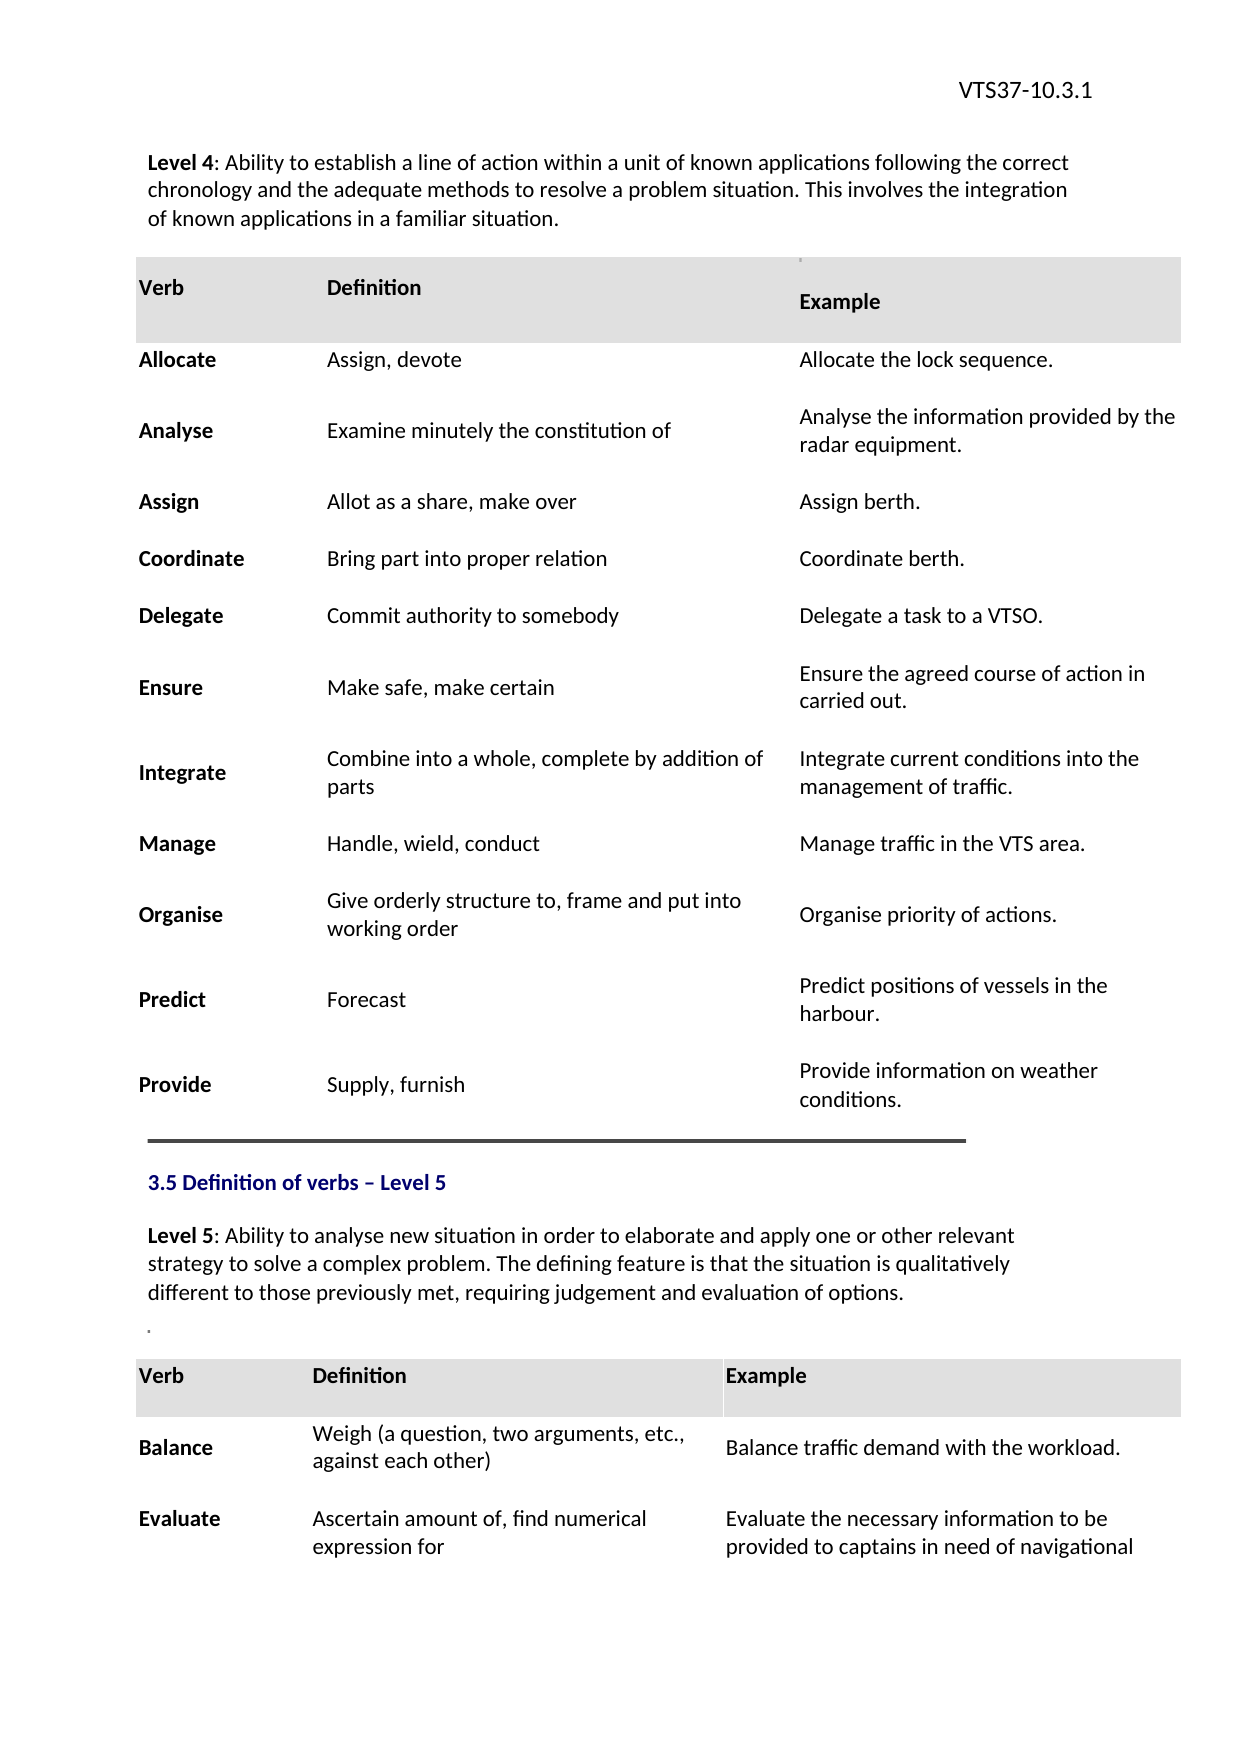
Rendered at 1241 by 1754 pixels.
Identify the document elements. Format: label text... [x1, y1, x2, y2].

table_cell Allot as a share, make over [325, 485, 797, 542]
table_cell Provide [136, 1055, 325, 1140]
table_cell Integrate [136, 742, 325, 827]
table_cell Coordinate berth. [797, 542, 1181, 599]
table_cell Evaluate [136, 1502, 310, 1587]
table_cell Allocate [136, 343, 325, 400]
table_cell Make safe, make certain [325, 657, 797, 742]
table_cell Assign [136, 485, 325, 542]
table_cell Integrate current conditions into the management of traffic. [797, 742, 1181, 827]
table_cell Delegate [136, 599, 325, 657]
table_cell Analyse [136, 400, 325, 485]
table_cell Supply, furnish [325, 1055, 797, 1139]
table_cell Provide information on weather conditions. [797, 1055, 1181, 1140]
table_cell Predict positions of vessels in the harbour. [797, 969, 1181, 1054]
table_header Definition [325, 257, 797, 343]
table_cell Organise [136, 884, 325, 969]
table_cell Assign, devote [325, 343, 797, 400]
table_cell Forecast [325, 969, 797, 1054]
text Level 5: Ability to analyse new situation in order to elaborate and apply one or other relevant strategy to solve a complex problem. The defining feature is that the situation is qualitatively different to those previously met, requiring judgement and evaluation of options. [148, 1222, 1093, 1306]
table_cell Combine into a whole, complete by addition of parts [325, 742, 797, 827]
text Level 4: Ability to establish a line of action within a unit of known applications following the correct chronology and the adequate methods to resolve a problem situation. This involves the integration of known applications in a familiar situation. [148, 148, 1093, 232]
table_cell Allocate the lock sequence. [797, 343, 1181, 400]
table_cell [310, 1502, 723, 1587]
table_cell Delegate a task to a VTSO. [797, 599, 1181, 657]
table_cell Balance [136, 1417, 310, 1502]
table_cell Organise priority of actions. [797, 884, 1181, 969]
table_cell Assign berth. [797, 485, 1181, 542]
table_header Example [724, 1359, 1181, 1417]
picture [147, 1139, 968, 1143]
table_cell Commit authority to somebody [325, 599, 797, 657]
table_cell Bring part into proper relation [325, 542, 797, 599]
table_cell Give orderly structure to, frame and put into working order [325, 884, 797, 969]
table_cell Ensure [136, 657, 325, 742]
table_cell Manage traffic in the VTS area. [797, 827, 1181, 884]
table_header Definition [310, 1359, 723, 1417]
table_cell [724, 1502, 1181, 1587]
table_header Example [797, 257, 1181, 343]
table_cell Weigh (a question, two arguments, etc., against each other) [310, 1417, 723, 1502]
table_cell Balance traffic demand with the workload. [724, 1417, 1181, 1502]
table_cell Manage [136, 827, 325, 884]
table_cell Coordinate [136, 542, 325, 599]
text 3.5 Definition of verbs – Level 5 [148, 1168, 1093, 1197]
table_cell Analyse the information provided by the radar equipment. [797, 400, 1181, 485]
table_cell Ensure the agreed course of action in carried out. [797, 657, 1181, 742]
table_cell Predict [136, 969, 325, 1054]
table_cell Examine minutely the constitution of [325, 400, 797, 485]
table_header Verb [136, 1359, 310, 1417]
table_header Verb [136, 257, 325, 343]
table_cell Handle, wield, conduct [325, 827, 797, 884]
